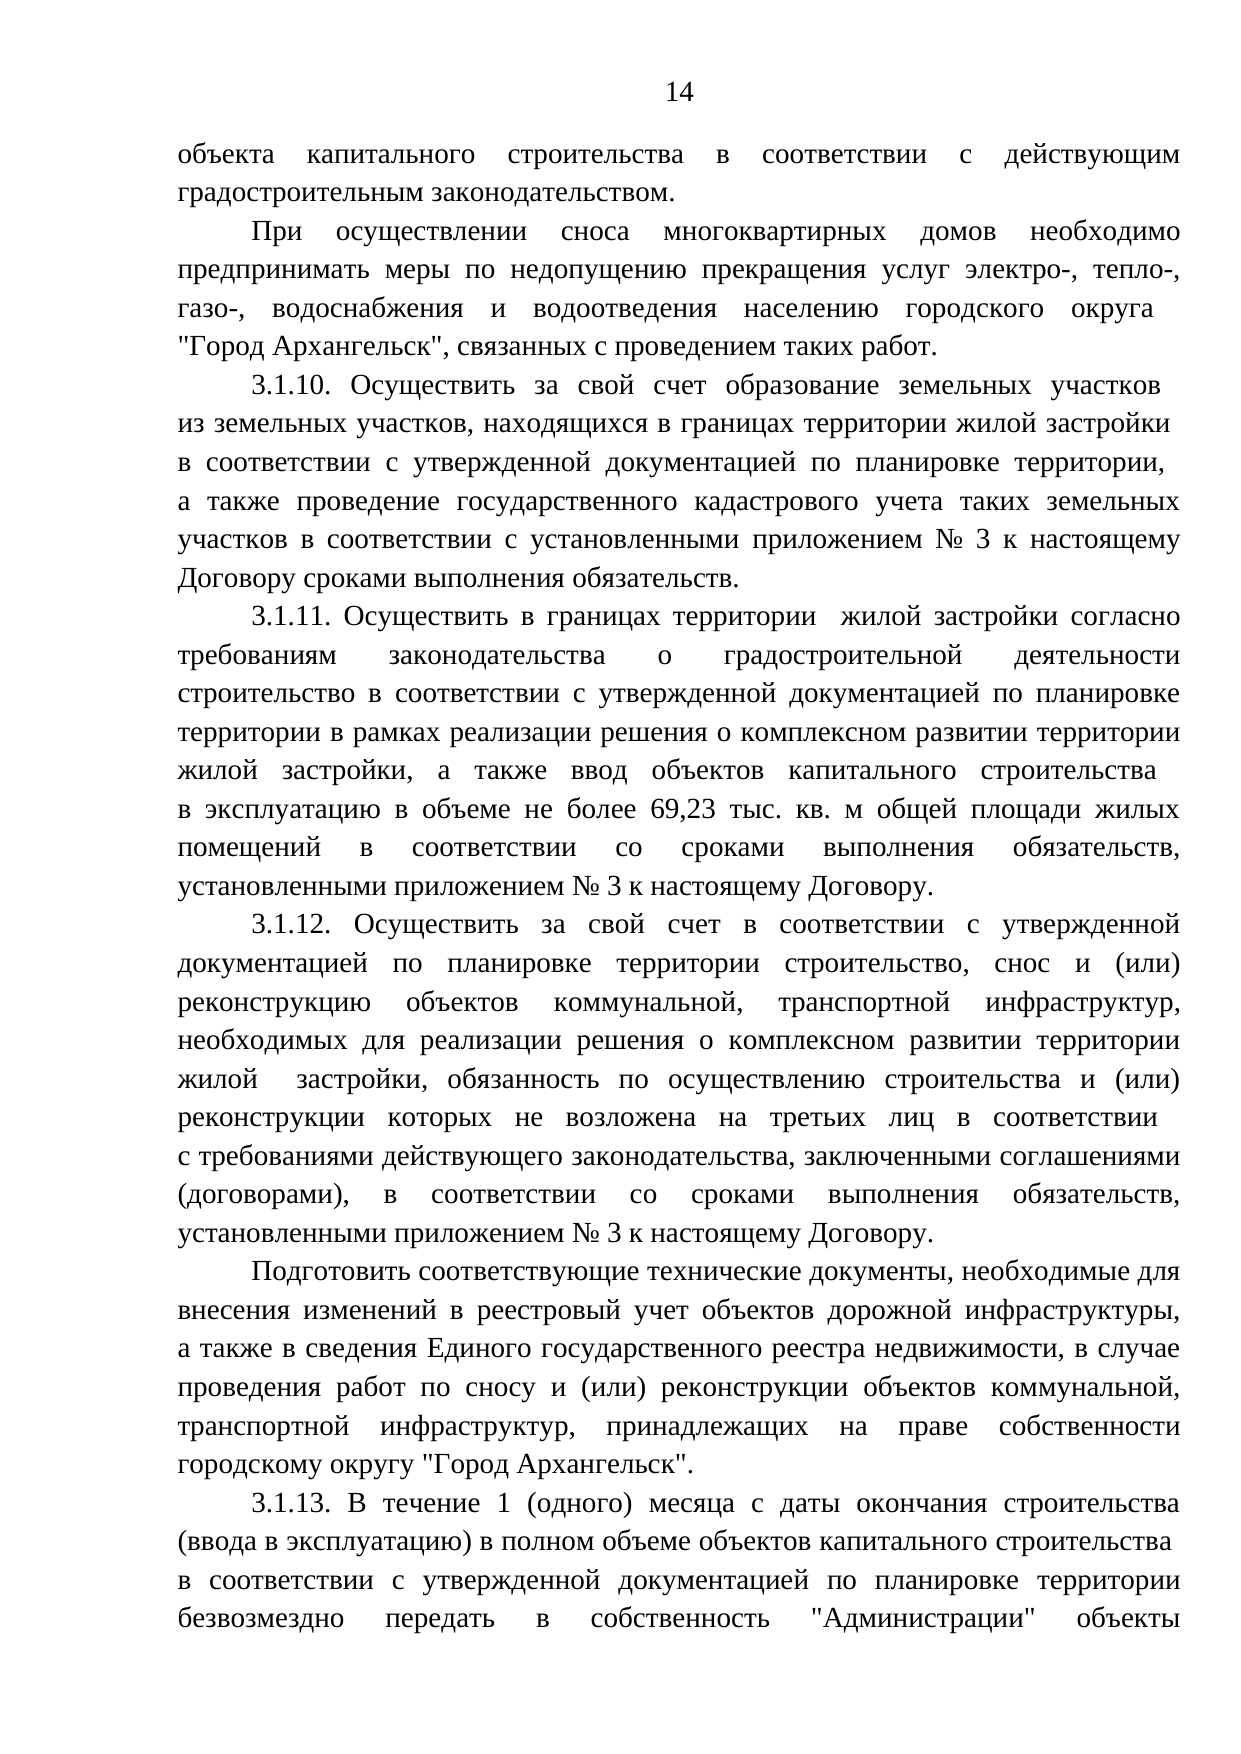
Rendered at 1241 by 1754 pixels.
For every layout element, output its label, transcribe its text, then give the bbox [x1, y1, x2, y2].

text При осуществлении сноса многоквартирных домов необходимо предпринимать меры по недопущению прекращения услуг электро-, тепло-, газо-, водоснабжения и водоотведения населению городского округа "Город Архангельск", связанных с проведением таких работ. [177, 213, 1181, 362]
text Подготовить соответствующие технические документы, необходимые для внесения изменений в реестровый учет объектов дорожной инфраструктуры, а также в сведения Единого государственного реестра недвижимости, в случае проведения работ по сносу и (или) реконструкции объектов коммунальной, транспортной инфраструктур, принадлежащих на праве собственности городскому округу "Город Архангельск". [177, 1253, 1181, 1480]
text 3.1.12. Осуществить за свой счет в соответствии с утвержденной документацией по планировке территории строительство, снос и (или) реконструкцию объектов коммунальной, транспортной инфраструктур, необходимых для реализации решения о комплексном развитии территории жилой застройки, обязанность по осуществлению строительства и (или) реконструкции которых не возложена на третьих лиц в соответствии с требованиями действующего законодательства, заключенными соглашениями (договорами), в соответствии со сроками выполнения обязательств, установленными приложением № 3 к настоящему Договору. [177, 907, 1181, 1248]
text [177, 136, 1181, 208]
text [177, 1485, 1181, 1634]
text 3.1.11. Осуществить в границах территории жилой застройки согласно требованиям законодательства о градостроительной деятельности строительство в соответствии с утвержденной документацией по планировке территории в рамках реализации решения о комплексном развитии территории жилой застройки, а также ввод объектов капитального строительства в эксплуатацию в объеме не более 69,23 тыс. кв. м общей площади жилых помещений в соответствии со сроками выполнения обязательств, установленными приложением № 3 к настоящему Договору. [177, 598, 1181, 902]
text 3.1.10. Осуществить за свой счет образование земельных участков из земельных участков, находящихся в границах территории жилой застройки в соответствии с утвержденной документацией по планировке территории, а также проведение государственного кадастрового учета таких земельных участков в соответствии с установленными приложением № 3 к настоящему Договору сроками выполнения обязательств. [177, 367, 1181, 593]
